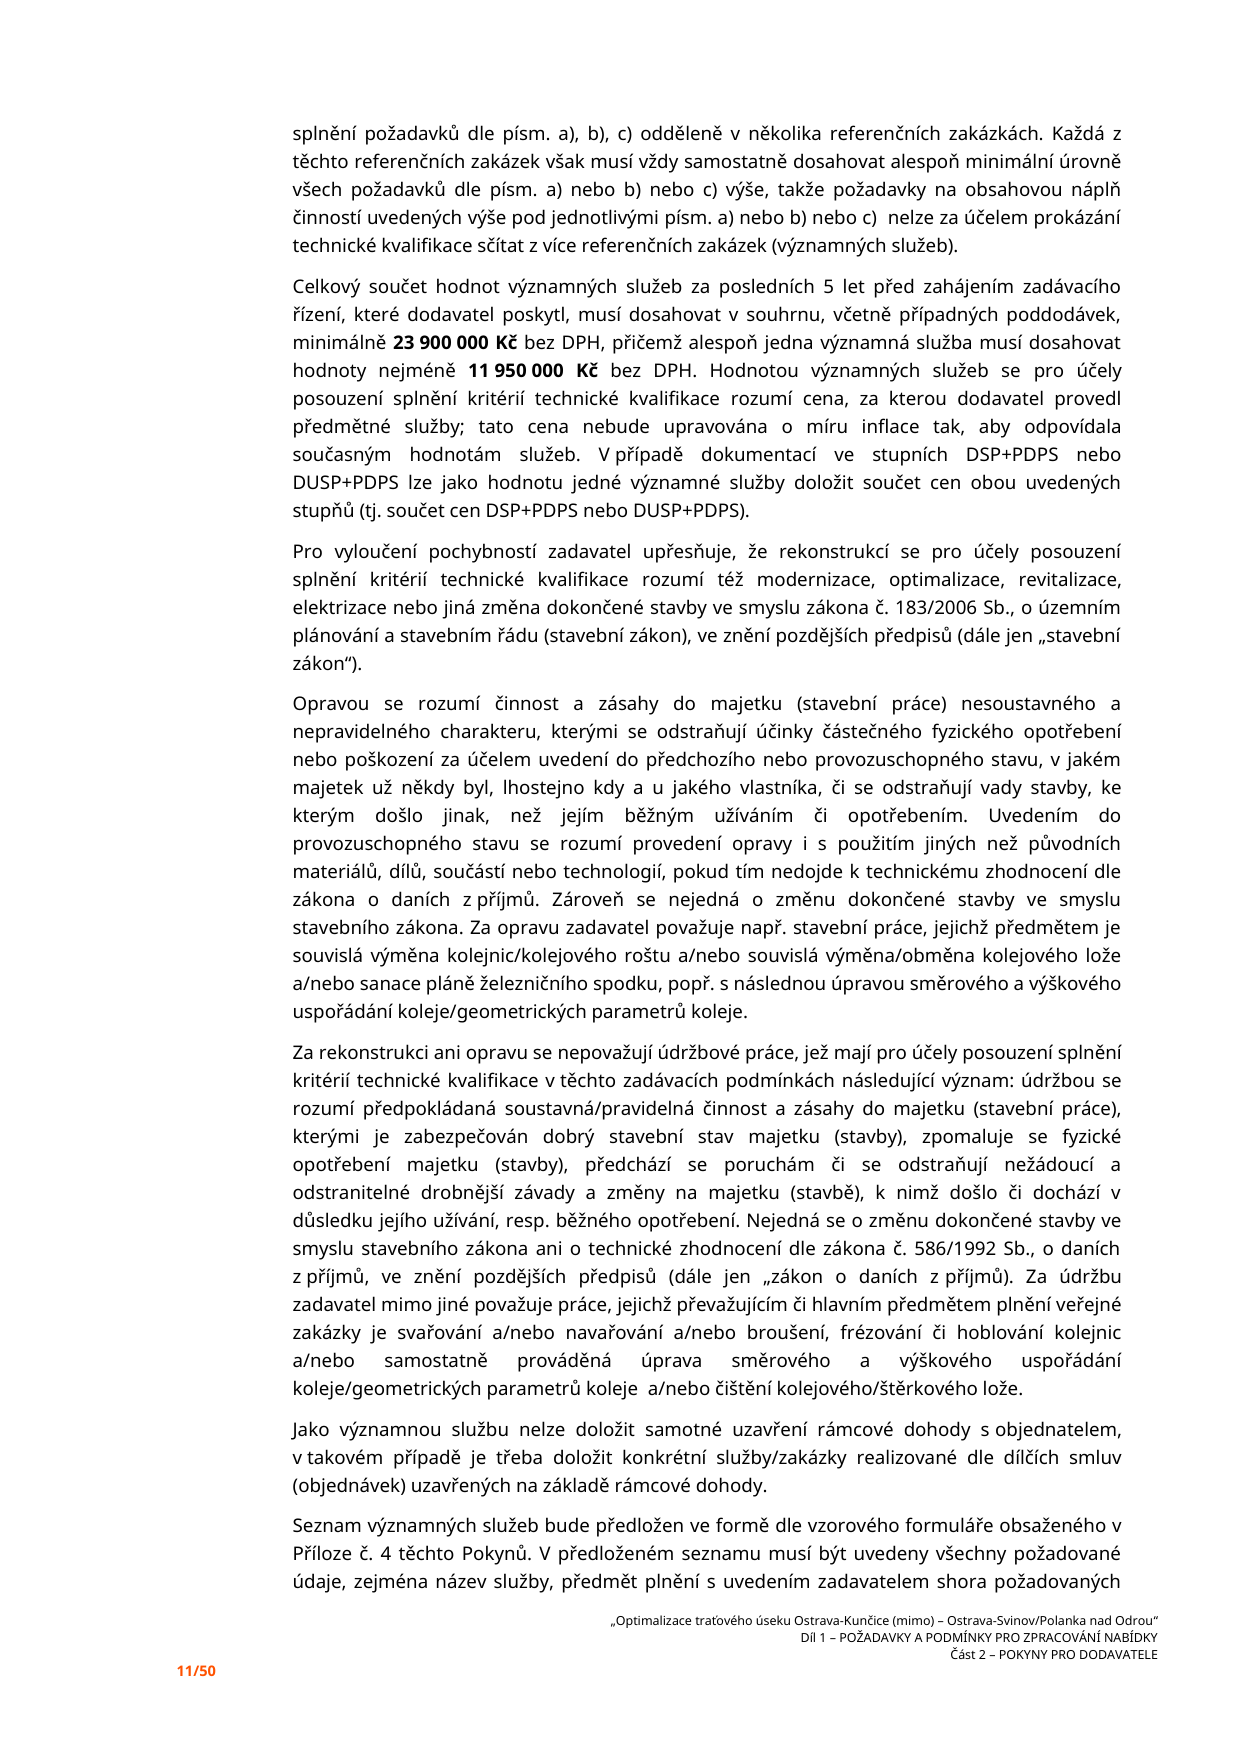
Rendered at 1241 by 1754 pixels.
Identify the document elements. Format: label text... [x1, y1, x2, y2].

text Za rekonstrukci ani opravu se nepovažují údržbové práce, jež mají pro účely posouzení splnění kritérií technické kvalifikace v těchto zadávacích podmínkách následující význam: údržbou se rozumí předpokládaná soustavná/pravidelná činnost a zásahy do majetku (stavební práce), kterými je zabezpečován dobrý stavební stav majetku (stavby), zpomaluje se fyzické opotřebení majetku (stavby), předchází se poruchám či se odstraňují nežádoucí a odstranitelné drobnější závady a změny na majetku (stavbě), k nimž došlo či dochází v důsledku jejího užívání, resp. běžného opotřebení. Nejedná se o změnu dokončené stavby ve smyslu stavebního zákona ani o technické zhodnocení dle zákona č. 586/1992 Sb., o daních z příjmů, ve znění pozdějších předpisů (dále jen „zákon o daních z příjmů). Za údržbu zadavatel mimo jiné považuje práce, jejichž převažujícím či hlavním předmětem plnění veřejné zakázky je svařování a/nebo navařování a/nebo broušení, frézování či hoblování kolejnic a/nebo samostatně prováděná úprava směrového a výškového uspořádání koleje/geometrických parametrů koleje a/nebo čištění kolejového/štěrkového lože. [292, 1039, 1122, 1401]
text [292, 121, 1122, 258]
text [292, 1513, 1122, 1594]
text Celkový součet hodnot významných služeb za posledních 5 let před zahájením zadávacího řízení, které dodavatel poskytl, musí dosahovat v souhrnu, včetně případných poddodávek, minimálně 23 900 000 Kč bez DPH, přičemž alespoň jedna významná služba musí dosahovat hodnoty nejméně 11 950 000 Kč bez DPH. Hodnotou významných služeb se pro účely posouzení splnění kritérií technické kvalifikace rozumí cena, za kterou dodavatel provedl předmětné služby; tato cena nebude upravována o míru inflace tak, aby odpovídala současným hodnotám služeb. V případě dokumentací ve stupních DSP+PDPS nebo DUSP+PDPS lze jako hodnotu jedné významné služby doložit součet cen obou uvedených stupňů (tj. součet cen DSP+PDPS nebo DUSP+PDPS). [292, 273, 1122, 523]
text Pro vyloučení pochybností zadavatel upřesňuje, že rekonstrukcí se pro účely posouzení splnění kritérií technické kvalifikace rozumí též modernizace, optimalizace, revitalizace, elektrizace nebo jiná změna dokončené stavby ve smyslu zákona č. 183/2006 Sb., o územním plánování a stavebním řádu (stavební zákon), ve znění pozdějších předpisů (dále jen „stavební zákon“). [292, 538, 1122, 676]
text Opravou se rozumí činnost a zásahy do majetku (stavební práce) nesoustavného a nepravidelného charakteru, kterými se odstraňují účinky částečného fyzického opotřebení nebo poškození za účelem uvedení do předchozího nebo provozuschopného stavu, v jakém majetek už někdy byl, lhostejno kdy a u jakého vlastníka, či se odstraňují vady stavby, ke kterým došlo jinak, než jejím běžným užíváním či opotřebením. Uvedením do provozuschopného stavu se rozumí provedení opravy i s použitím jiných než původních materiálů, dílů, součástí nebo technologií, pokud tím nedojde k technickému zhodnocení dle zákona o daních z příjmů. Zároveň se nejedná o změnu dokončené stavby ve smyslu stavebního zákona. Za opravu zadavatel považuje např. stavební práce, jejichž předmětem je souvislá výměna kolejnic/kolejového roštu a/nebo souvislá výměna/obměna kolejového lože a/nebo sanace pláně železničního spodku, popř. s následnou úpravou směrového a výškového uspořádání koleje/geometrických parametrů koleje. [292, 691, 1122, 1024]
text Jako významnou službu nelze doložit samotné uzavření rámcové dohody s objednatelem, v takovém případě je třeba doložit konkrétní služby/zakázky realizované dle dílčích smluv (objednávek) uzavřených na základě rámcové dohody. [292, 1416, 1122, 1498]
